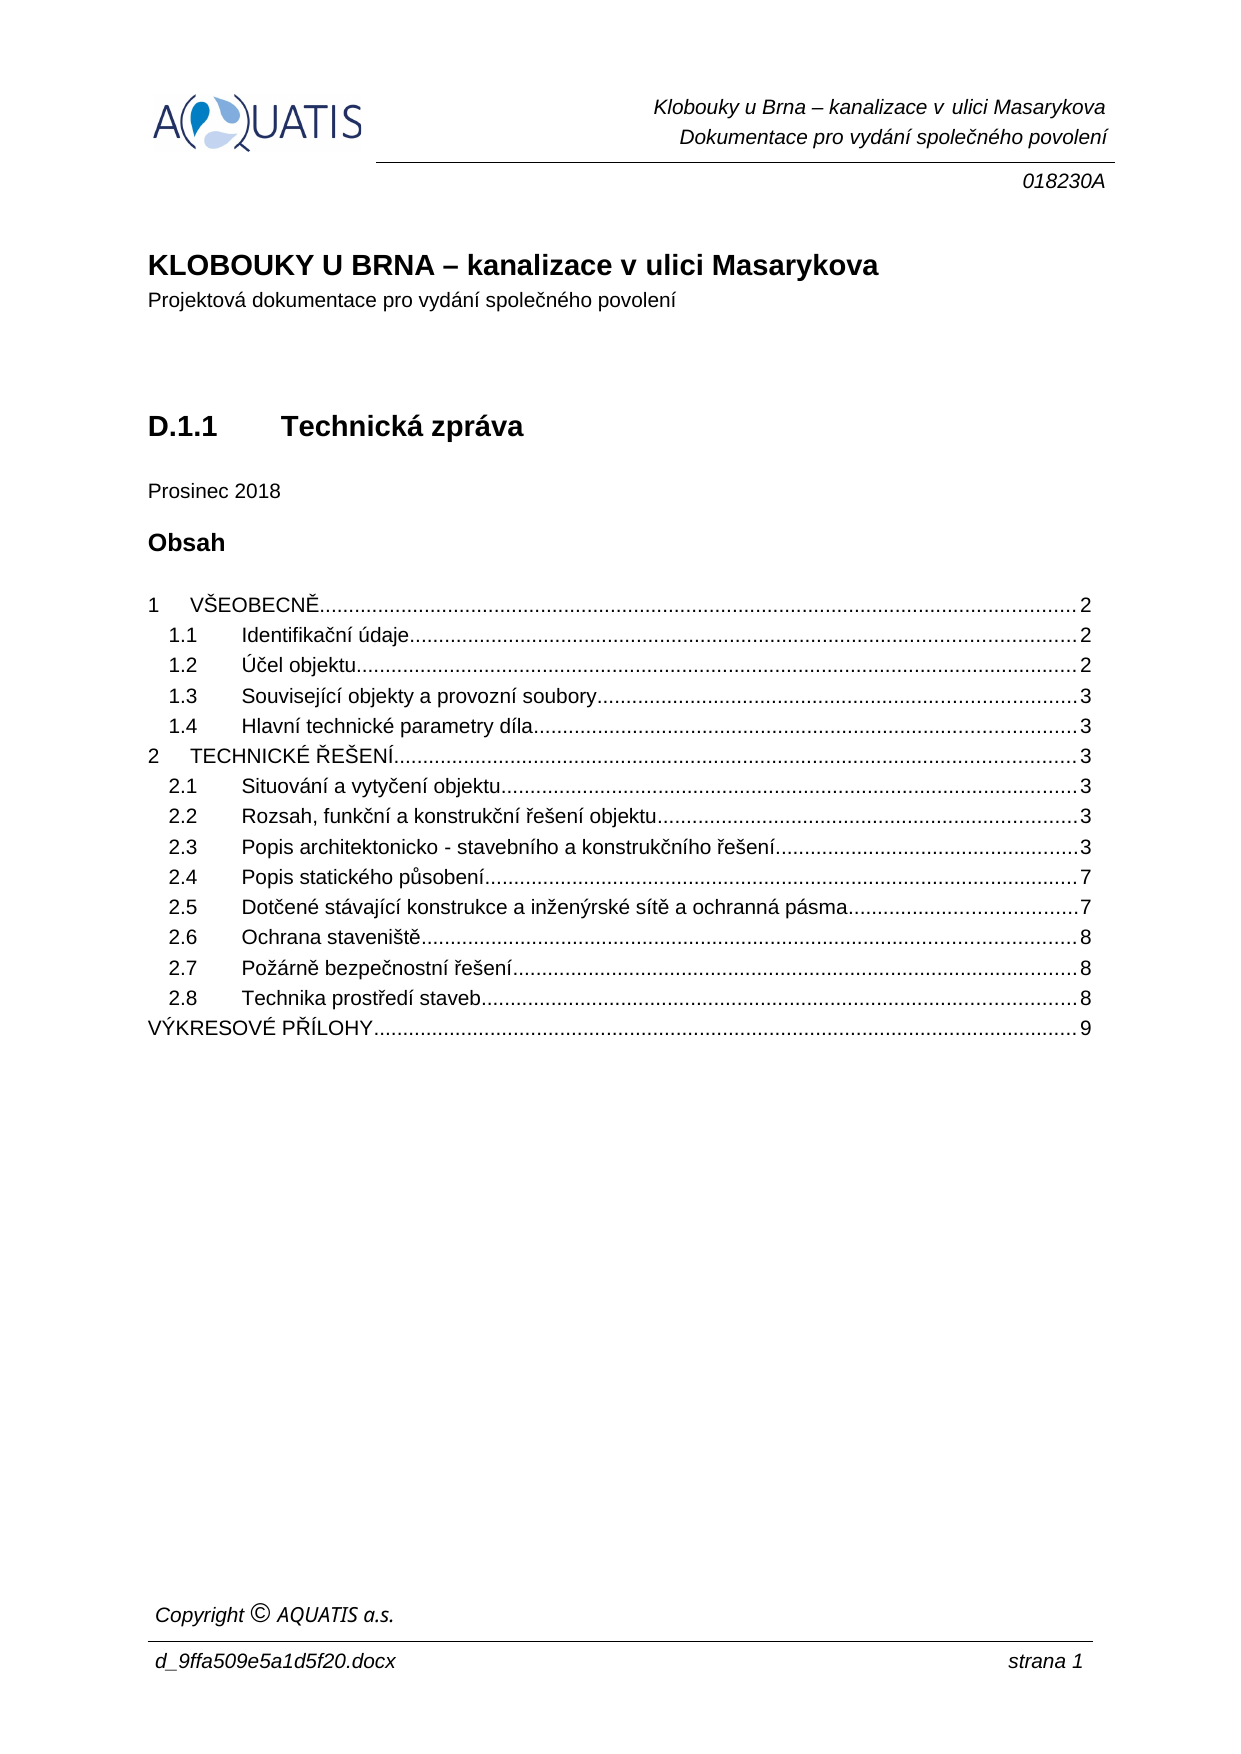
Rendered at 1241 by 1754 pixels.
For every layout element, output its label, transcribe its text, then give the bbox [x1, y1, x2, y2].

text 1.1 Identifikační údaje 2 [168, 623, 1092, 647]
picture [153, 94, 362, 152]
text 2.3 Popis architektonicko - stavebního a konstrukčního řešení 3 [168, 834, 1092, 858]
text Výkresové přílohy 9 [148, 1016, 1092, 1040]
text 1.2 Účel objektu 2 [168, 653, 1092, 677]
text 2.6 Ochrana staveniště 8 [168, 925, 1092, 949]
text Projektová dokumentace pro vydání společného povolení [148, 288, 1092, 312]
text 2.4 Popis statického působení 7 [168, 865, 1092, 889]
text 2 TECHNICKÉ ŘEŠENÍ 3 [148, 744, 1092, 768]
text 2.1 Situování a vytyčení objektu 3 [168, 774, 1092, 798]
text 2.7 Požárně bezpečnostní řešení 8 [168, 955, 1092, 979]
text 1 VŠEOBECNĚ 2 [148, 593, 1092, 617]
text 2.5 Dotčené stávající konstrukce a inženýrské sítě a ochranná pásma 7 [168, 895, 1092, 919]
text 1.3 Související objekty a provozní soubory 3 [168, 683, 1092, 707]
text Prosinec 2018 [148, 479, 1092, 503]
text 1.4 Hlavní technické parametry díla 3 [168, 714, 1092, 738]
text KLOBOUKY U BRNA – kanalizace v ulici Masarykova [148, 248, 1092, 282]
text 2.8 Technika prostředí staveb 8 [168, 986, 1092, 1009]
text 2.2 Rozsah, funkční a konstrukční řešení objektu 3 [168, 804, 1092, 828]
text D.1.1 Technická zpráva [148, 409, 1092, 442]
text Obsah [148, 528, 1092, 556]
